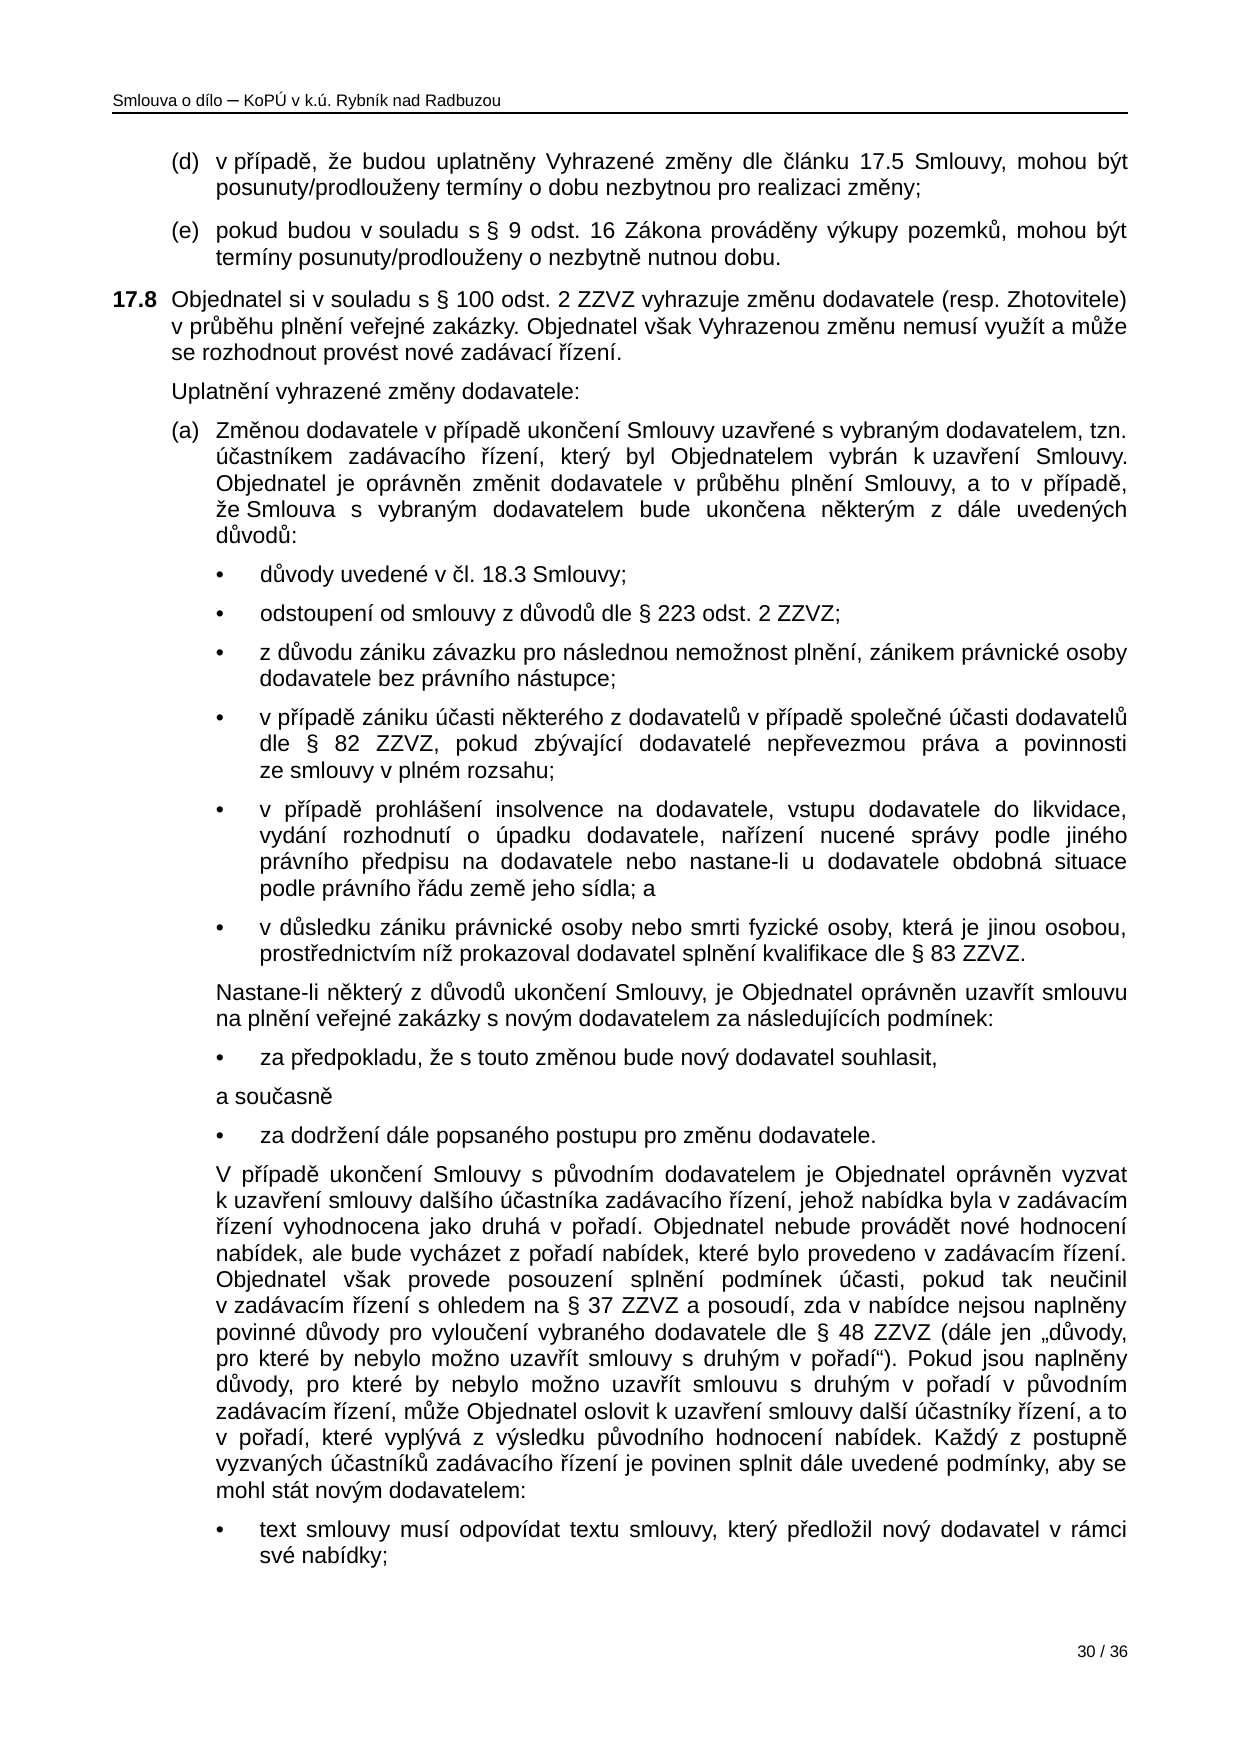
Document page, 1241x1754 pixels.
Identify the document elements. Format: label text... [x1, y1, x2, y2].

text • odstoupení od smlouvy z důvodů dle § 223 odst. 2 ZZVZ; [216, 600, 1128, 626]
text V případě ukončení Smlouvy s původním dodavatelem je Objednatel oprávněn vyzvat k uzavření smlouvy dalšího účastníka zadávacího řízení, jehož nabídka byla v zadávacím řízení vyhodnocena jako druhá v pořadí. Objednatel nebude provádět nové hodnocení nabídek, ale bude vycházet z pořadí nabídek, které bylo provedeno v zadávacím řízení. Objednatel však provede posouzení splnění podmínek účasti, pokud tak neučinil v zadávacím řízení s ohledem na § 37 ZZVZ a posoudí, zda v nabídce nejsou naplněny povinné důvody pro vyloučení vybraného dodavatele dle § 48 ZZVZ (dále jen „důvody, pro které by nebylo možno uzavřít smlouvy s druhým v pořadí“). Pokud jsou naplněny důvody, pro které by nebylo možno uzavřít smlouvu s druhým v pořadí v původním zadávacím řízení, může Objednatel oslovit k uzavření smlouvy další účastníky řízení, a to v pořadí, které vyplývá z výsledku původního hodnocení nabídek. Každý z postupně vyzvaných účastníků zadávacího řízení je povinen splnit dále uvedené podmínky, aby se mohl stát novým dodavatelem: [216, 1161, 1128, 1503]
list Uplatnění vyhrazené změny dodavatele: [112, 378, 1128, 404]
text • za dodržení dále popsaného postupu pro změnu dodavatele. [216, 1122, 1128, 1148]
list Změnou dodavatele v případě ukončení Smlouvy uzavřené s vybraným dodavatelem, tzn. účastníkem zadávacího řízení, který byl Objednatelem vybrán k uzavření Smlouvy. Objednatel je oprávněn změnit dodavatele v průběhu plnění Smlouvy, a to v případě, že Smlouva s vybraným dodavatelem bude ukončena některým z dále uvedených důvodů: [171, 417, 1128, 549]
text • v případě prohlášení insolvence na dodavatele, vstupu dodavatele do likvidace, vydání rozhodnutí o úpadku dodavatele, nařízení nucené správy podle jiného právního předpisu na dodavatele nebo nastane-li u dodavatele obdobná situace podle právního řádu země jeho sídla; a [216, 796, 1128, 901]
text • v důsledku zániku právnické osoby nebo smrti fyzické osoby, která je jinou osobou, prostřednictvím níž prokazoval dodavatel splnění kvalifikace dle § 83 ZZVZ. [216, 913, 1128, 966]
text • v případě zániku účasti některého z dodavatelů v případě společné účasti dodavatelů dle § 82 ZZVZ, pokud zbývající dodavatelé nepřevezmou práva a povinnosti ze smlouvy v plném rozsahu; [216, 704, 1128, 783]
list pokud budou v souladu s § 9 odst. 16 Zákona prováděny výkupy pozemků, mohou být termíny posunuty/prodlouženy o nezbytně nutnou dobu. [171, 217, 1128, 270]
text • za předpokladu, že s touto změnou bude nový dodavatel souhlasit, [216, 1044, 1128, 1070]
text • z důvodu zániku závazku pro následnou nemožnost plnění, zánikem právnické osoby dodavatele bez právního nástupce; [216, 639, 1128, 692]
text • důvody uvedené v čl. 18.3 Smlouvy; [216, 561, 1128, 587]
text Nastane-li některý z důvodů ukončení Smlouvy, je Objednatel oprávněn uzavřít smlouvu na plnění veřejné zakázky s novým dodavatelem za následujících podmínek: [216, 979, 1128, 1031]
text a současně [186, 1083, 1128, 1109]
text Objednatel si v souladu s § 100 odst. 2 ZZVZ vyhrazuje změnu dodavatele (resp. Zhotovitele) v průběhu plnění veřejné zakázky. Objednatel však Vyhrazenou změnu nemusí využít a může se rozhodnout provést nové zadávací řízení. [112, 286, 1128, 366]
list v případě, že budou uplatněny Vyhrazené změny dle článku 17.5 Smlouvy, mohou být posunuty/prodlouženy termíny o dobu nezbytnou pro realizaci změny; [171, 148, 1128, 200]
text • text smlouvy musí odpovídat textu smlouvy, který předložil nový dodavatel v rámci své nabídky; [216, 1516, 1128, 1568]
